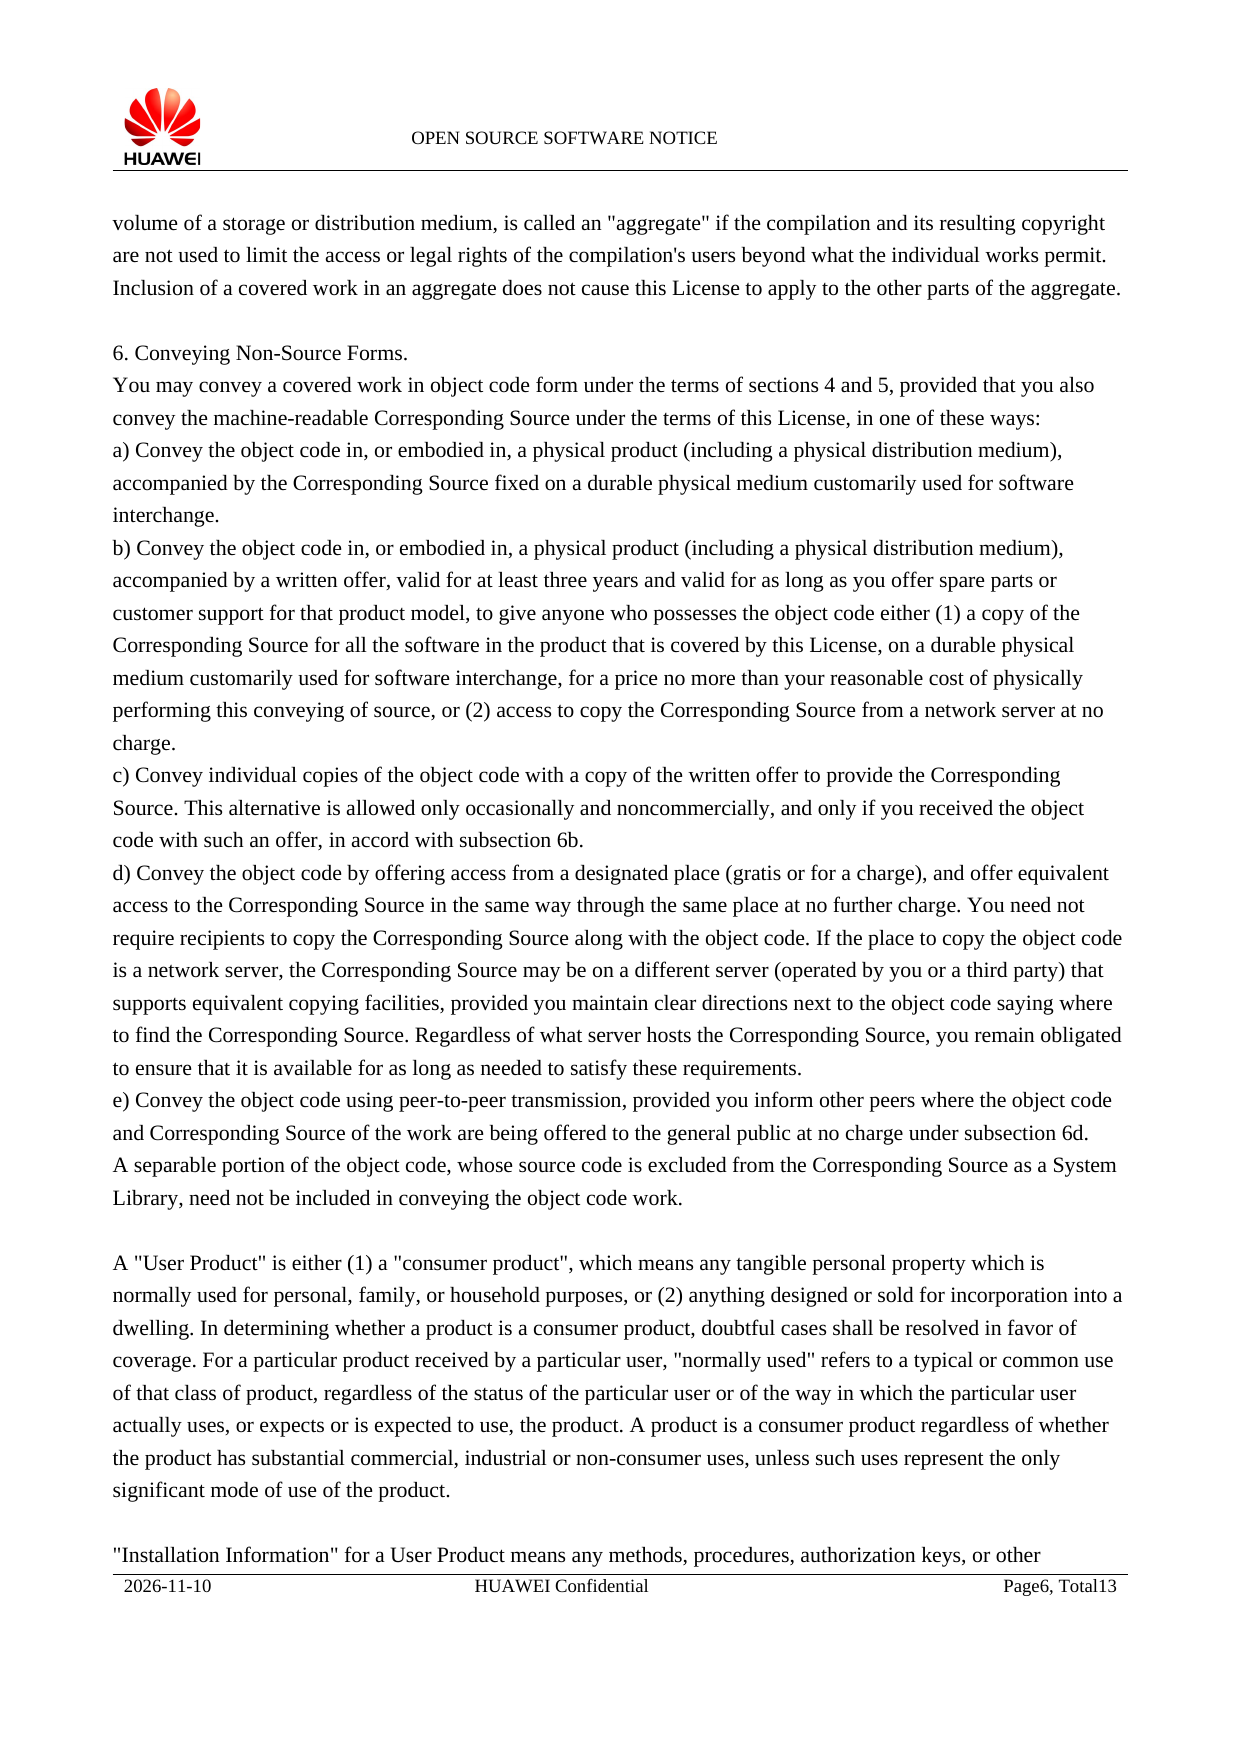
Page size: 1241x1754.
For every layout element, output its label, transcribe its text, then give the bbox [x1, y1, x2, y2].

picture [124, 88, 201, 165]
